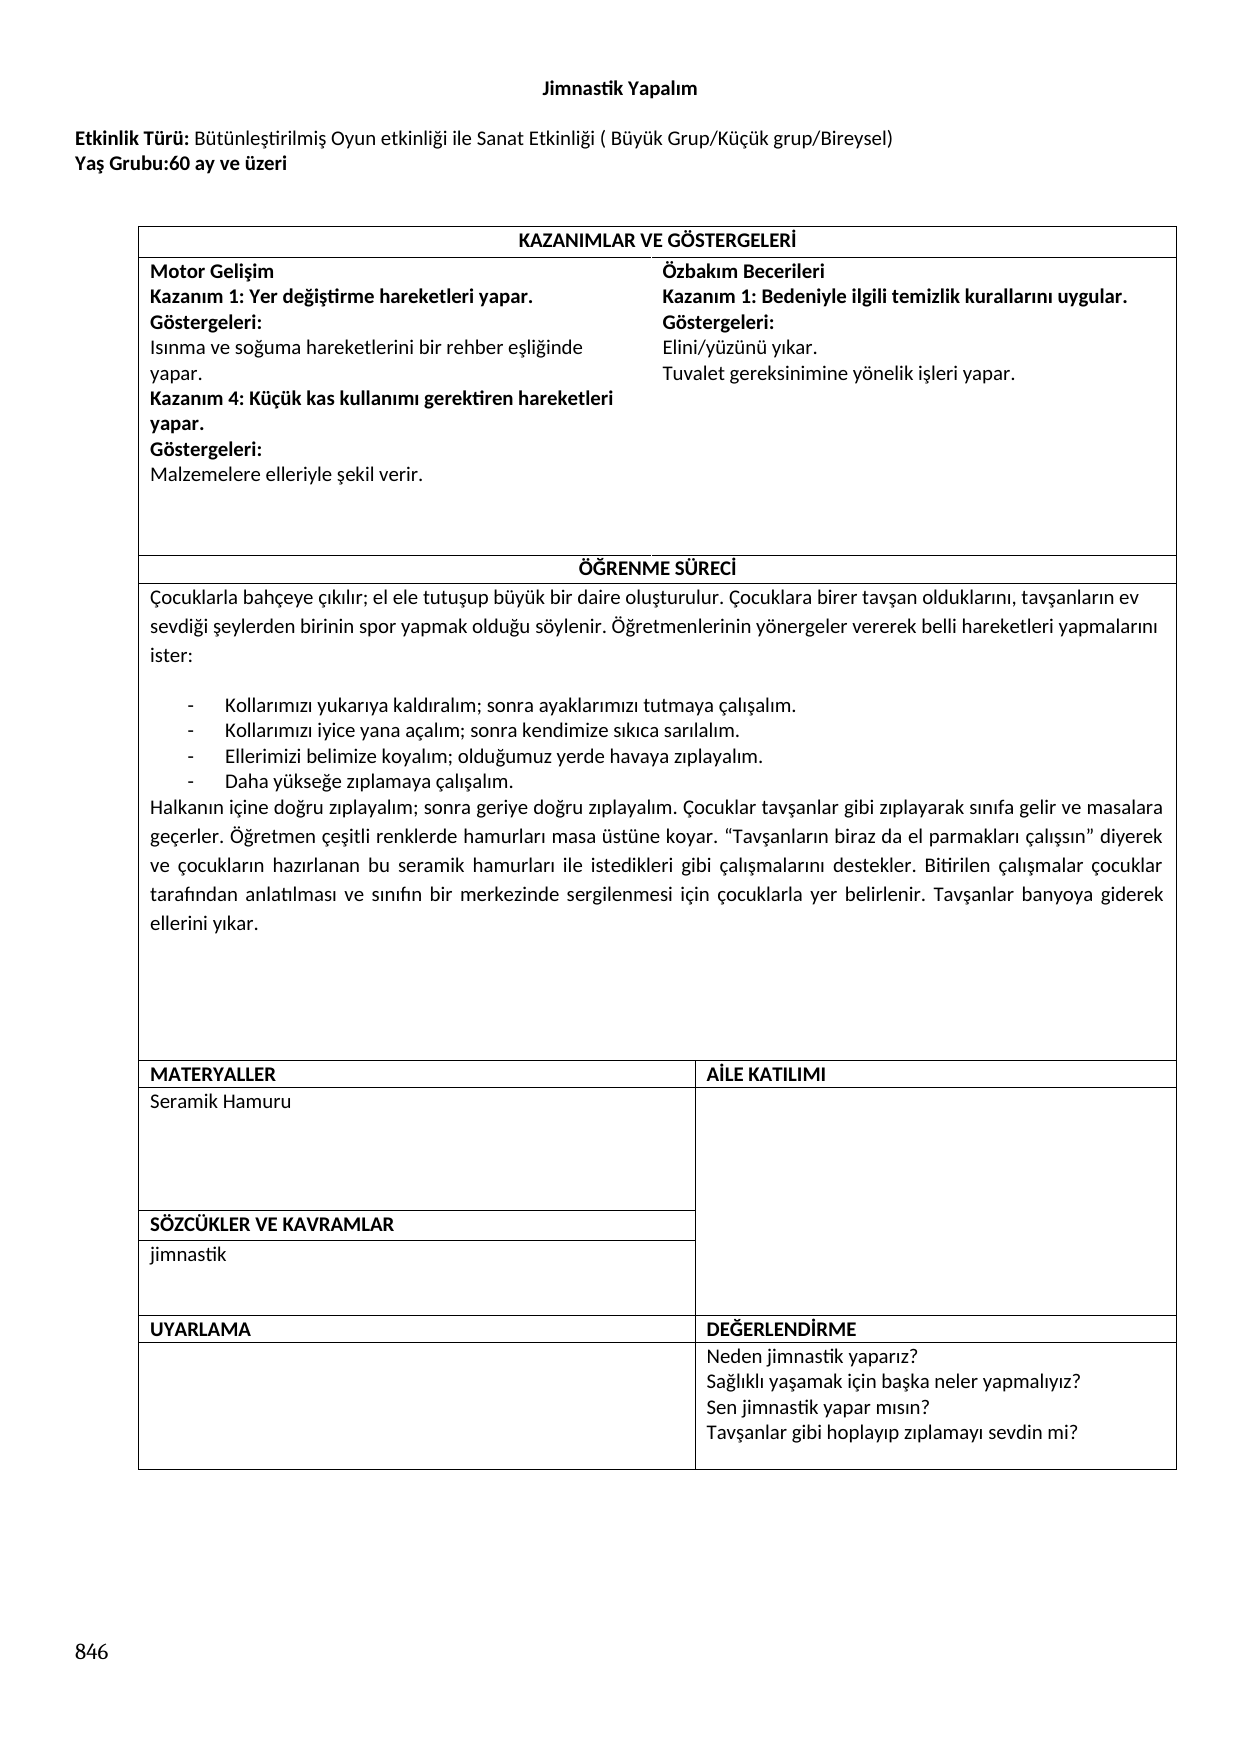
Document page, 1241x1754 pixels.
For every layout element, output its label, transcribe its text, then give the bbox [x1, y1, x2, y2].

table_cell Çocuklarla bahçeye çıkılır; el ele tutuşup büyük bir daire oluşturulur. Çocuklara birer tavşan olduklarını, tavşanların ev sevdiği şeylerden birinin spor yapmak olduğu söylenir. Öğretmenlerinin yönergeler vererek belli hareketleri yapmalarını ister: Kollarımızı yukarıya kaldıralım; sonra ayaklarımızı tutmaya çalışalım. Kollarımızı iyice yana açalım; sonra kendimize sıkıca sarılalım. Ellerimizi belimize koyalım; olduğumuz yerde havaya zıplayalım. Daha yükseğe zıplamaya çalışalım. Halkanın içine doğru zıplayalım; sonra geriye doğru zıplayalım. Çocuklar tavşanlar gibi zıplayarak sınıfa gelir ve masalara geçerler. Öğretmen çeşitli renklerde hamurları masa üstüne koyar. “Tavşanların biraz da el parmakları çalışsın” diyerek ve çocukların hazırlanan bu seramik hamurları ile istedikleri gibi çalışmalarını destekler. Bitirilen çalışmalar çocuklar tarafından anlatılması ve sınıfın bir merkezinde sergilenmesi için çocuklarla yer belirlenir. Tavşanlar banyoya giderek ellerini yıkar. [139, 584, 1176, 1060]
table_cell [696, 1088, 1176, 1315]
table_cell UYARLAMA [139, 1316, 695, 1342]
text Etkinlik Türü: Bütünleştirilmiş Oyun etkinliği ile Sanat Etkinliği ( Büyük Grup/Küçük grup/Bireysel) [75, 125, 1165, 150]
table_cell SÖZCÜKLER VE KAVRAMLAR [139, 1211, 695, 1240]
table_cell [139, 1343, 695, 1469]
table_cell ÖĞRENME SÜRECİ [139, 556, 1176, 583]
table_cell jimnastik [139, 1241, 695, 1315]
table_header KAZANIMLAR VE GÖSTERGELERİ [139, 227, 1176, 257]
table_cell Özbakım Becerileri Kazanım 1: Bedeniyle ilgili temizlik kurallarını uygular. Göstergeleri: Elini/yüzünü yıkar. Tuvalet gereksinimine yönelik işleri yapar. [652, 258, 1176, 554]
text Yaş Grubu:60 ay ve üzeri [75, 150, 1165, 176]
table_cell AİLE KATILIMI [696, 1061, 1176, 1087]
table_cell Neden jimnastik yaparız? Sağlıklı yaşamak için başka neler yapmalıyız? Sen jimnastik yapar mısın? Tavşanlar gibi hoplayıp zıplamayı sevdin mi? [696, 1343, 1176, 1469]
table_cell Motor Gelişim Kazanım 1: Yer değiştirme hareketleri yapar. Göstergeleri: Isınma ve soğuma hareketlerini bir rehber eşliğinde yapar. Kazanım 4: Küçük kas kullanımı gerektiren hareketleri yapar. Göstergeleri: Malzemelere elleriyle şekil verir. [139, 258, 651, 554]
table_cell Seramik Hamuru [139, 1088, 695, 1210]
table_cell MATERYALLER [139, 1061, 695, 1087]
text Jimnastik Yapalım [75, 75, 1165, 100]
table_cell DEĞERLENDİRME [696, 1316, 1176, 1342]
